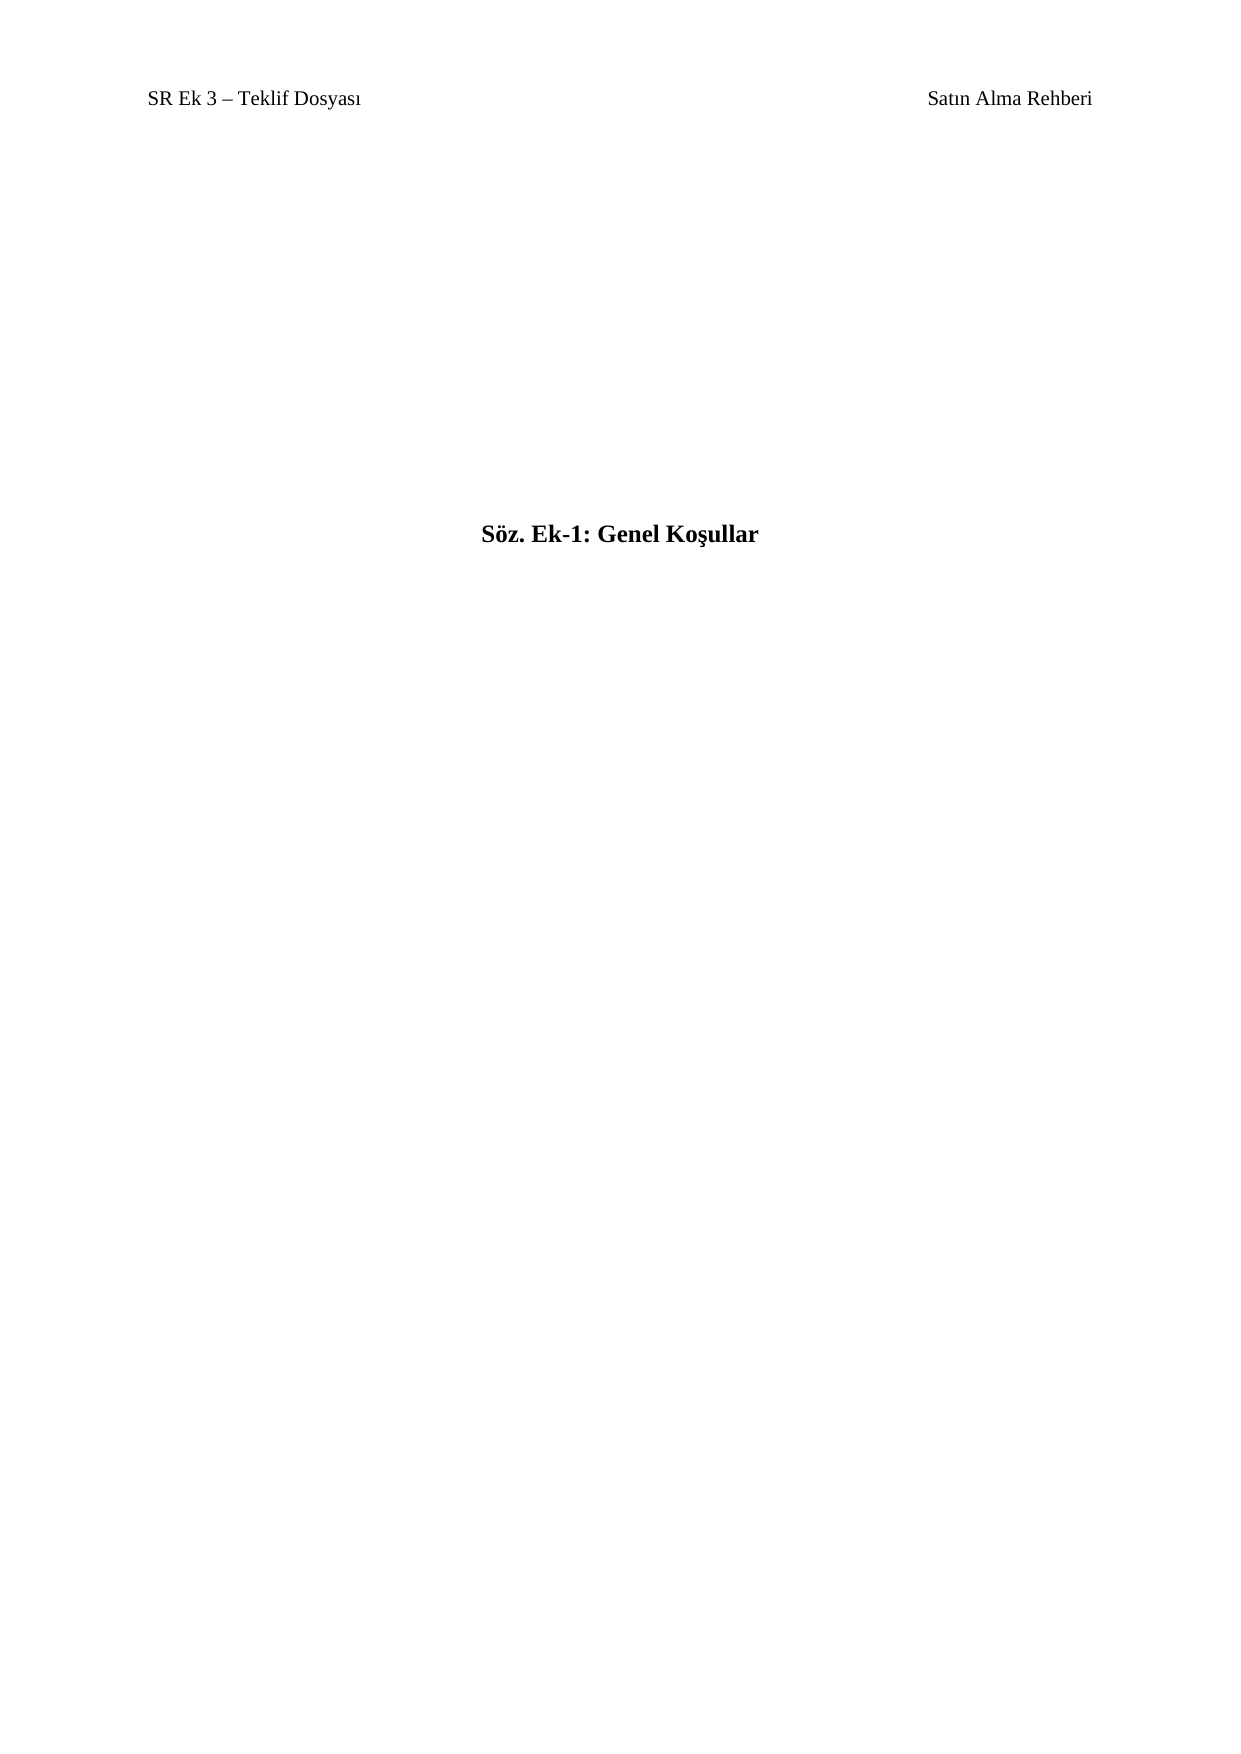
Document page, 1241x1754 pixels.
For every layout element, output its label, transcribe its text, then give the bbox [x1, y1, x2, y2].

subtitle Söz. Ek-1: Genel Koşullar [152, 519, 1088, 547]
